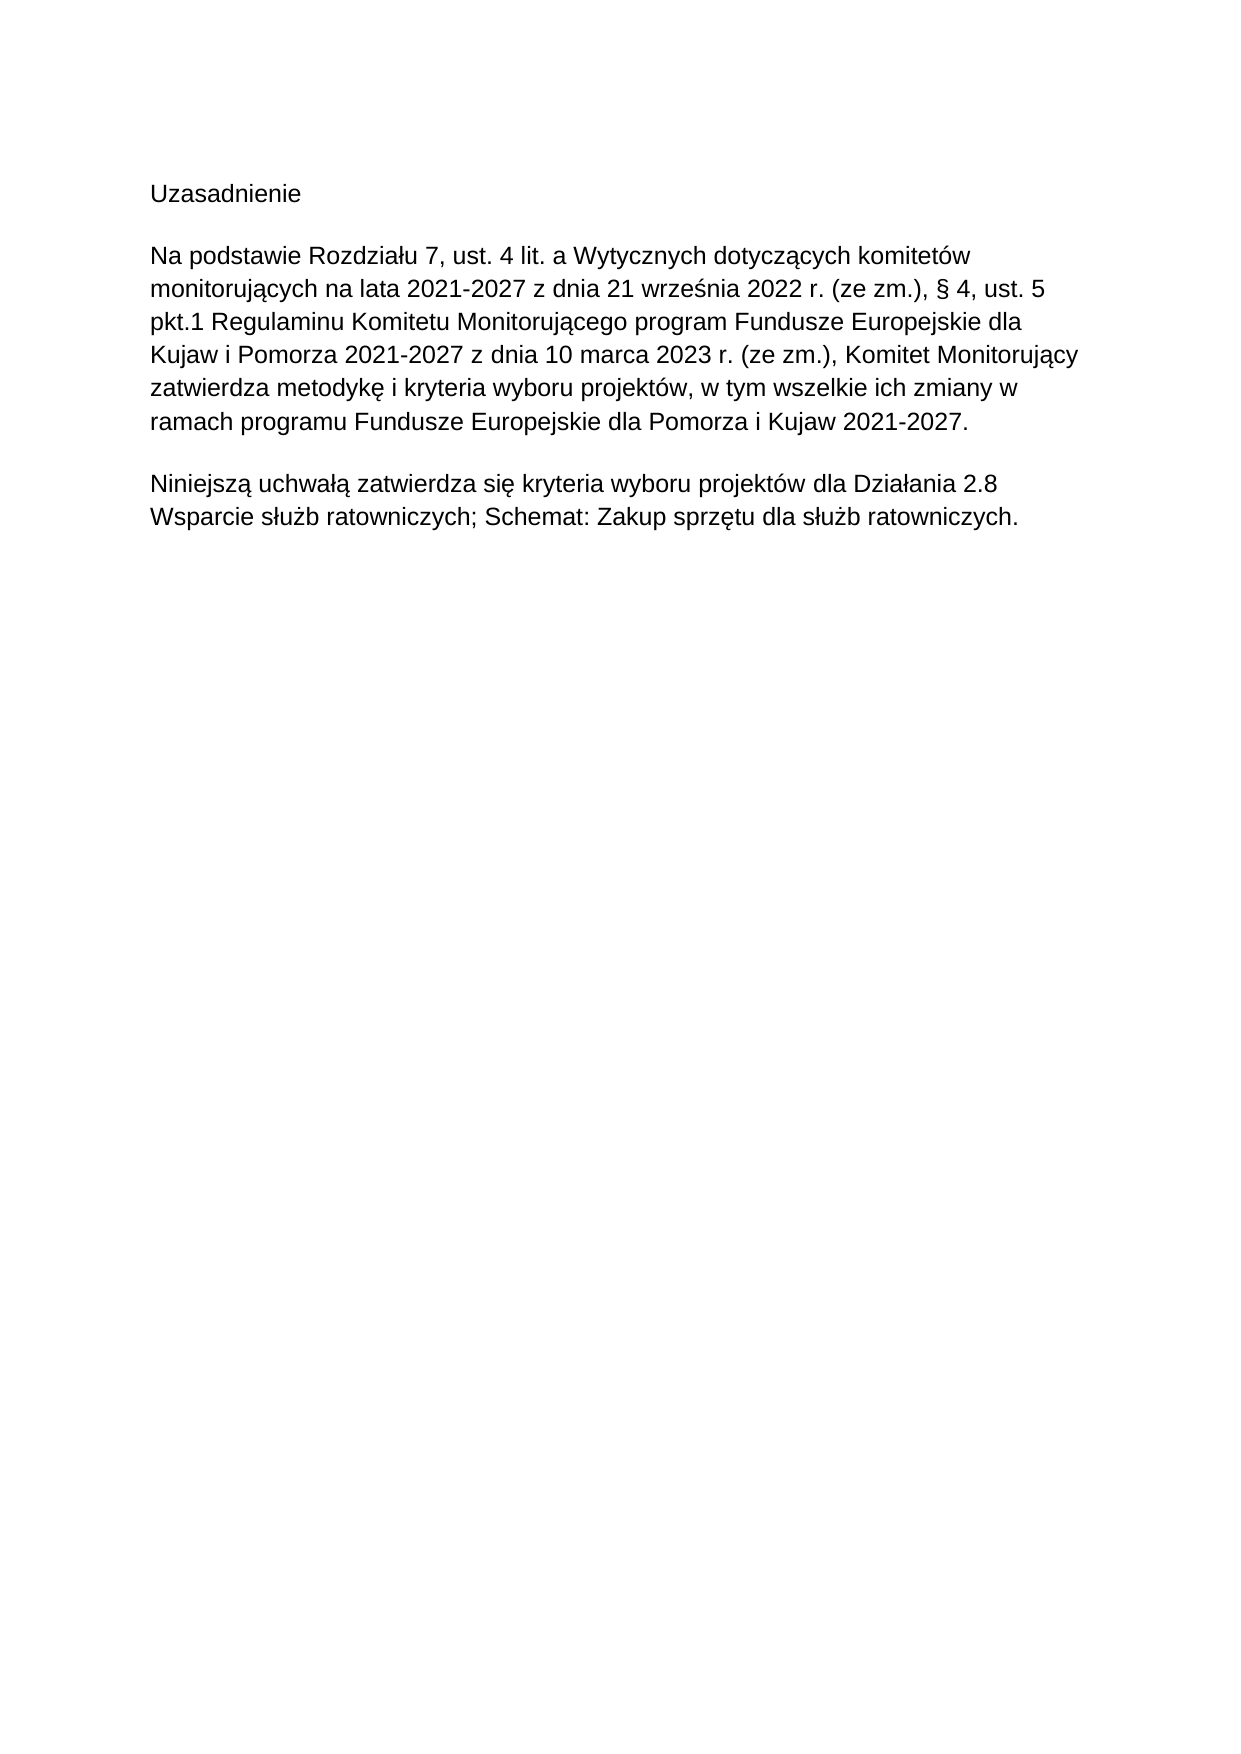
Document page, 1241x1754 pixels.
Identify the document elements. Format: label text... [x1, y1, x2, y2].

text Uzasadnienie [150, 179, 1090, 208]
list Niniejszą uchwałą zatwierdza się kryteria wyboru projektów dla Działania 2.8 Wsparcie służb ratowniczych; Schemat: Zakup sprzętu dla służb ratowniczych. [150, 469, 1090, 530]
text Na podstawie Rozdziału 7, ust. 4 lit. a Wytycznych dotyczących komitetów monitorujących na lata 2021-2027 z dnia 21 września 2022 r. (ze zm.), § 4, ust. 5 pkt.1 Regulaminu Komitetu Monitorującego program Fundusze Europejskie dla Kujaw i Pomorza 2021-2027 z dnia 10 marca 2023 r. (ze zm.), Komitet Monitorujący zatwierdza metodykę i kryteria wyboru projektów, w tym wszelkie ich zmiany w ramach programu Fundusze Europejskie dla Pomorza i Kujaw 2021-2027. [150, 241, 1090, 435]
